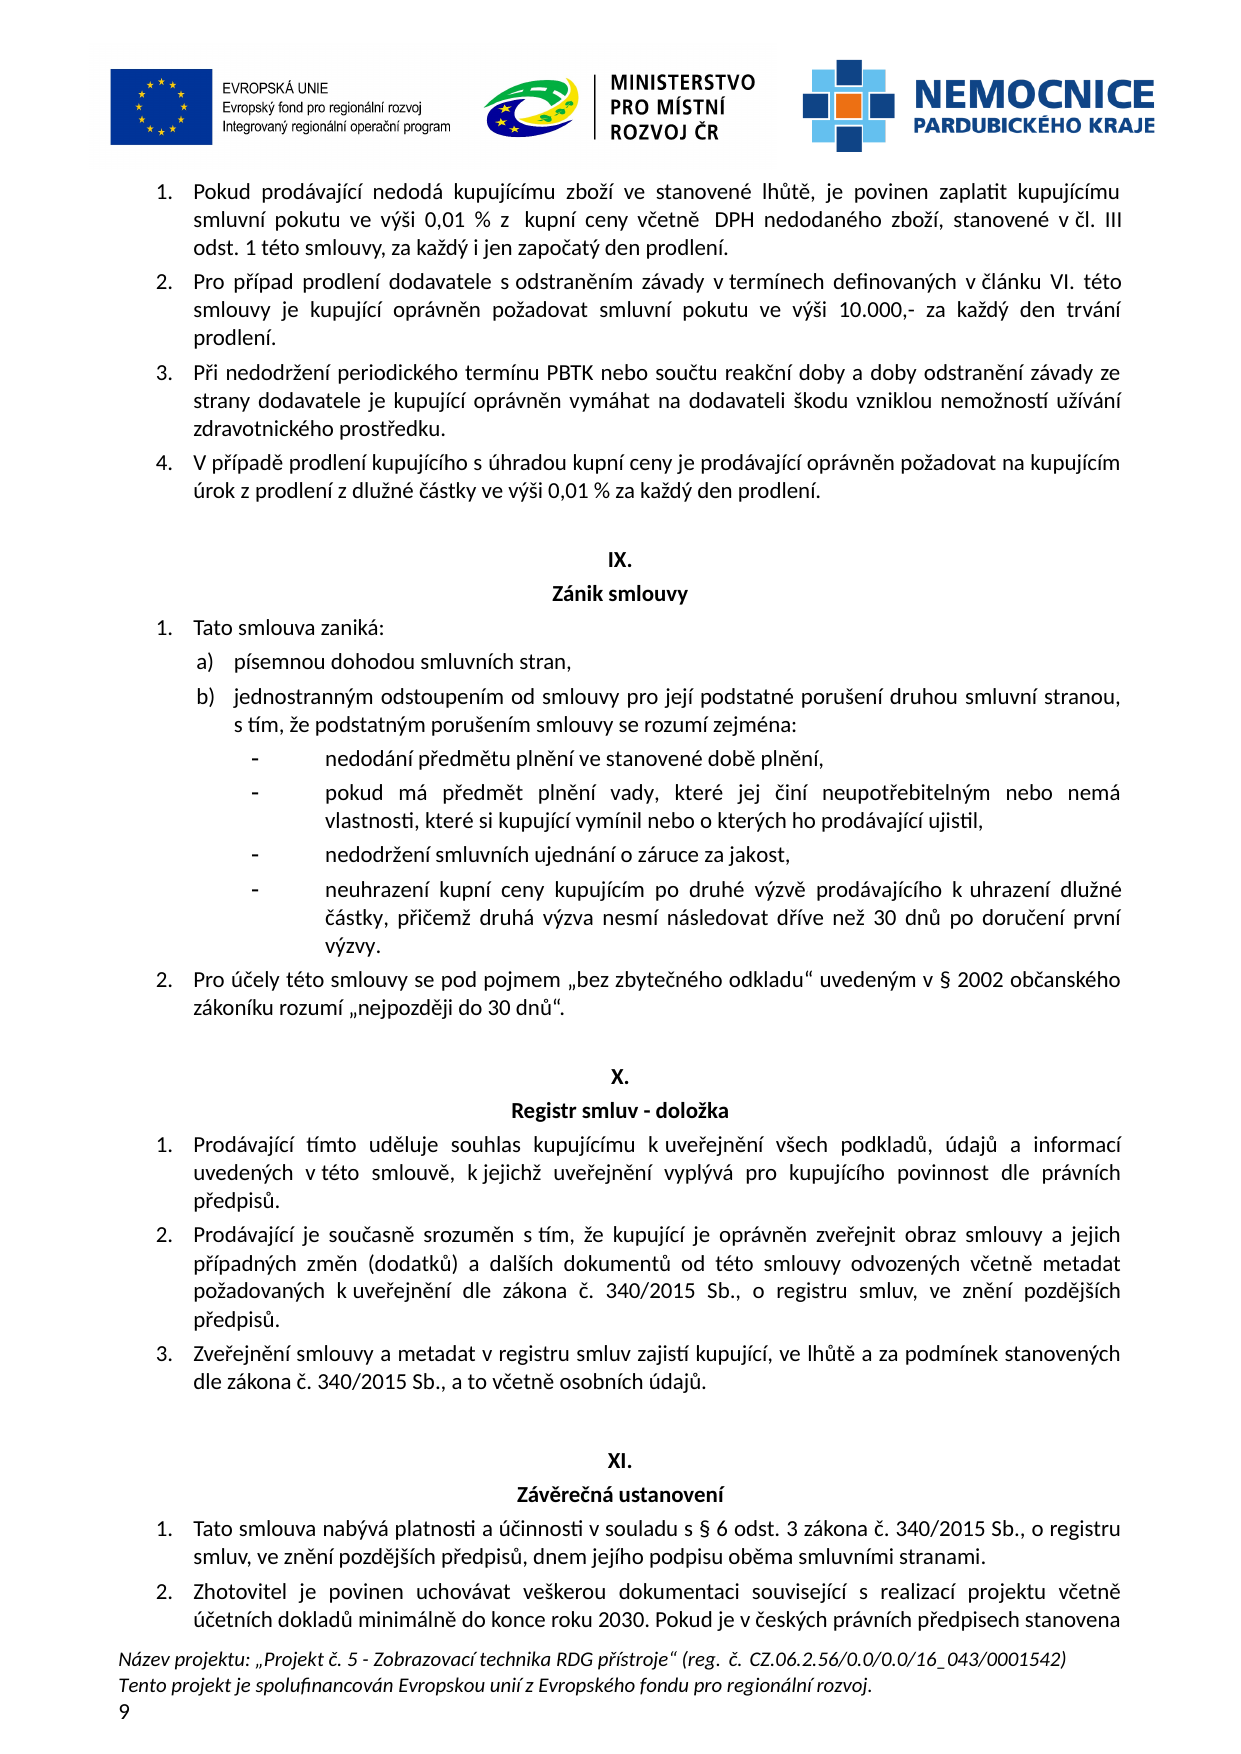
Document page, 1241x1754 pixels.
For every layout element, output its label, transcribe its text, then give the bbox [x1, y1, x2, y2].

list pokud má předmět plnění vady, které jej činí neupotřebitelným nebo nemá vlastnosti, které si kupující vymínil nebo o kterých ho prodávající ujistil, [251, 778, 1122, 834]
list Tato smlouva zaniká: [156, 613, 1122, 641]
list Tato smlouva nabývá platnosti a účinnosti v souladu s § 6 odst. 3 zákona č. 340/2015 Sb., o registru smluv, ve znění pozdějších předpisů, dnem jejího podpisu oběma smluvními stranami. [156, 1514, 1122, 1571]
list neuhrazení kupní ceny kupujícím po druhé výzvě prodávajícího k uhrazení dlužné částky, přičemž druhá výzva nesmí následovat dříve než 30 dnů po doručení první výzvy. [251, 875, 1122, 959]
picture [88, 43, 777, 170]
list V případě prodlení kupujícího s úhradou kupní ceny je prodávající oprávněn požadovat na kupujícím úrok z prodlení z dlužné částky ve výši 0,01 % za každý den prodlení. [156, 448, 1122, 504]
list Prodávající tímto uděluje souhlas kupujícímu k uveřejnění všech podkladů, údajů a informací uvedených v této smlouvě, k jejichž uveřejnění vyplývá pro kupujícího povinnost dle právních předpisů. [156, 1130, 1122, 1214]
list Při nedodržení periodického termínu PBTK nebo součtu reakční doby a doby odstranění závady ze strany dodavatele je kupující oprávněn vymáhat na dodavateli škodu vzniklou nemožností užívání zdravotnického prostředku. [156, 358, 1122, 442]
text IX. [118, 545, 1122, 573]
text X. [118, 1062, 1122, 1090]
list Pro účely této smlouvy se pod pojmem „bez zbytečného odkladu“ uvedeným v § 2002 občanského zákoníku rozumí „nejpozději do 30 dnů“. [156, 965, 1122, 1021]
text Registr smluv - doložka [118, 1096, 1122, 1124]
list nedodržení smluvních ujednání o záruce za jakost, [251, 841, 1122, 869]
list Pro případ prodlení dodavatele s odstraněním závady v termínech definovaných v článku VI. této smlouvy je kupující oprávněn požadovat smluvní pokutu ve výši 10.000,- za každý den trvání prodlení. [156, 267, 1122, 352]
text Zánik smlouvy [118, 579, 1122, 607]
text Závěrečná ustanovení [118, 1480, 1122, 1508]
text XI. [118, 1446, 1122, 1474]
picture [801, 58, 1155, 153]
list nedodání předmětu plnění ve stanovené době plnění, [251, 744, 1122, 772]
list Zveřejnění smlouvy a metadat v registru smluv zajistí kupující, ve lhůtě a za podmínek stanovených dle zákona č. 340/2015 Sb., a to včetně osobních údajů. [156, 1339, 1122, 1395]
list Prodávající je současně srozuměn s tím, že kupující je oprávněn zveřejnit obraz smlouvy a jejich případných změn (dodatků) a dalších dokumentů od této smlouvy odvozených včetně metadat požadovaných k uveřejnění dle zákona č. 340/2015 Sb., o registru smluv, ve znění pozdějších předpisů. [156, 1221, 1122, 1333]
list jednostranným odstoupením od smlouvy pro její podstatné porušení druhou smluvní stranou, s tím, že podstatným porušením smlouvy se rozumí zejména: [196, 682, 1122, 738]
list písemnou dohodou smluvních stran, [196, 647, 1122, 676]
list Pokud prodávající nedodá kupujícímu zboží ve stanovené lhůtě, je povinen zaplatit kupujícímu smluvní pokutu ve výši 0,01 % z kupní ceny včetně DPH nedodaného zboží, stanovené v čl. III odst. 1 této smlouvy, za každý i jen započatý den prodlení. [156, 177, 1122, 261]
